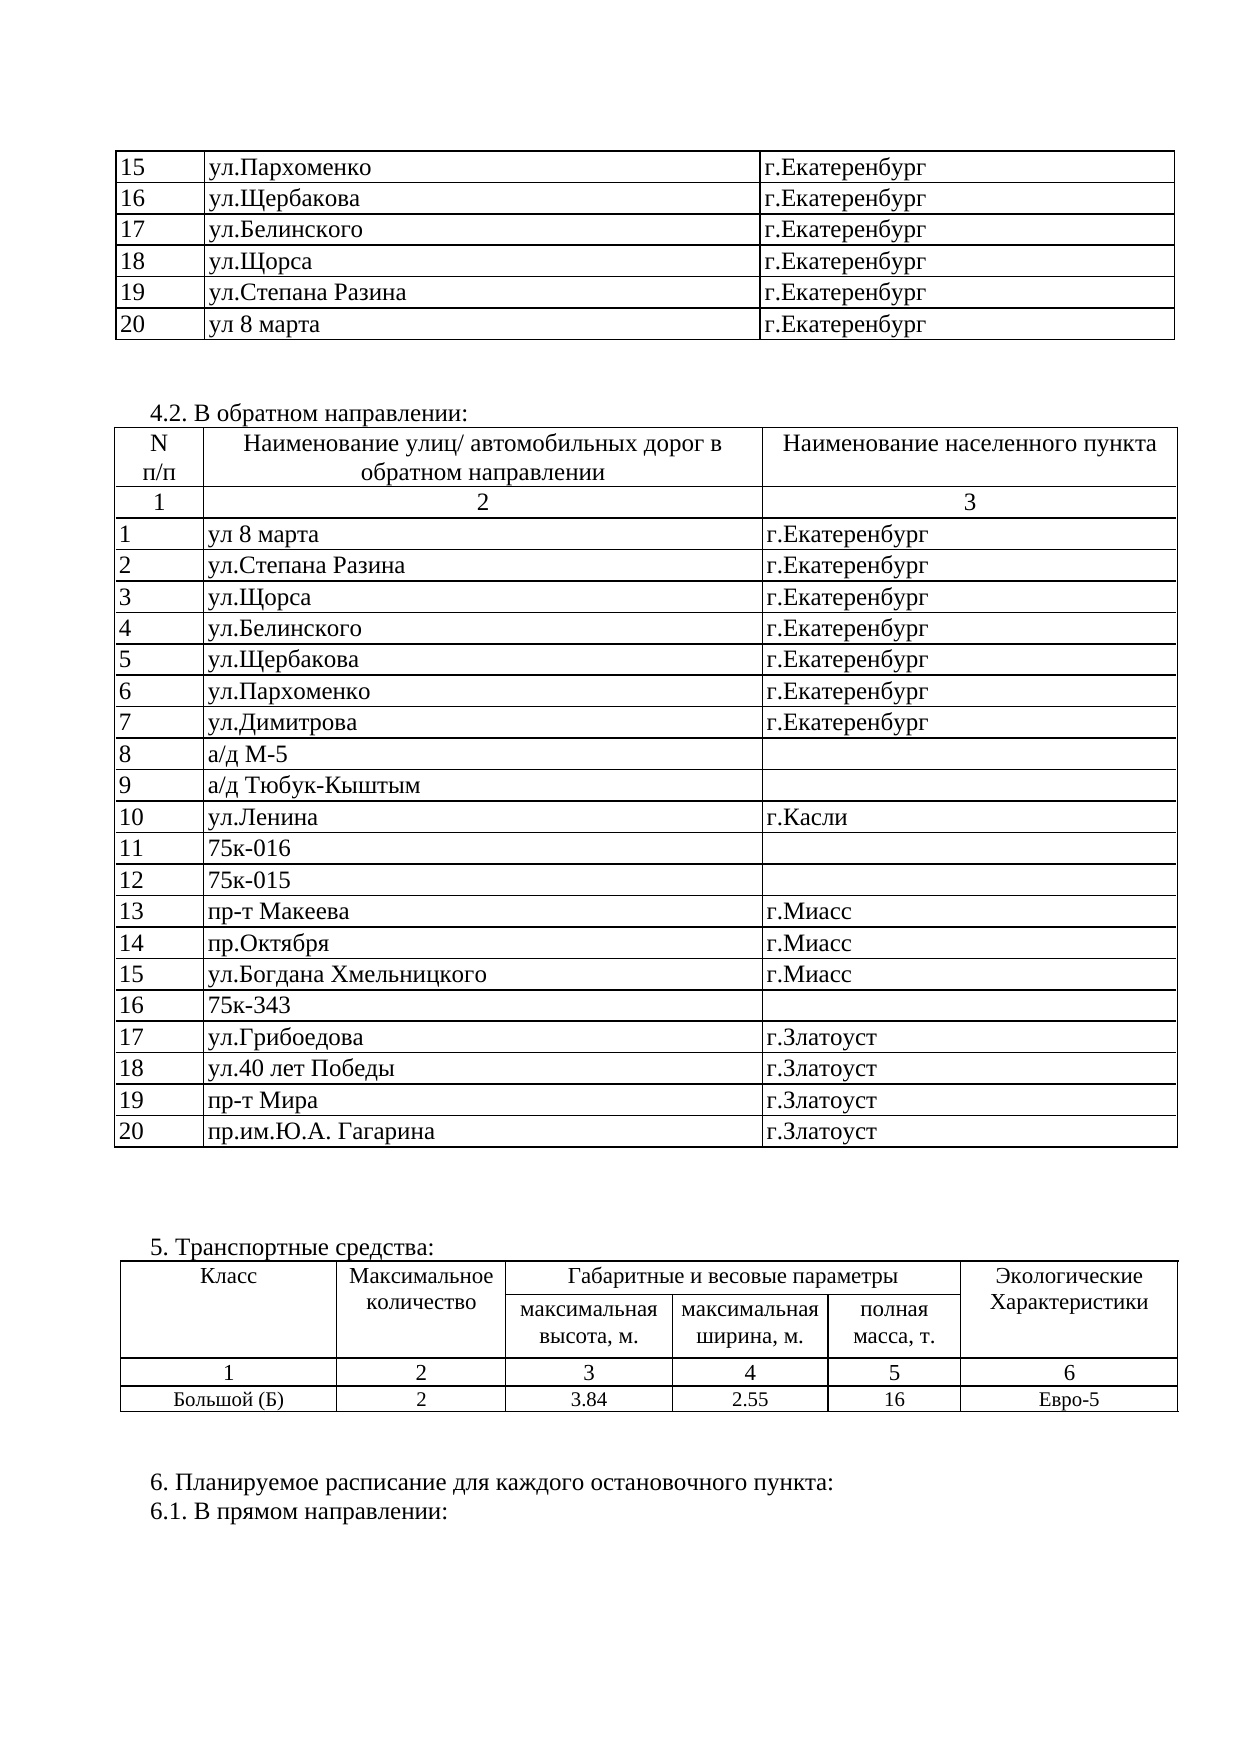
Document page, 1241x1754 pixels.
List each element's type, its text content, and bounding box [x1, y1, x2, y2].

table_cell 18 [117, 246, 204, 276]
table_cell ул.Грибоедова [204, 1022, 762, 1052]
text 6.1. В прямом направлении: [150, 1496, 1090, 1525]
table_cell пр.Октября [204, 928, 762, 957]
table_cell 20 [117, 309, 204, 339]
table_header N п/п [115, 428, 203, 486]
table_cell ул.Щорса [204, 582, 762, 611]
table_cell 5 [829, 1359, 960, 1385]
table_cell полная масса, т. [829, 1295, 960, 1357]
table_cell г.Миасс [763, 895, 1177, 926]
table_cell а/д Тюбук-Кыштым [204, 770, 762, 800]
table_header Класс [121, 1262, 336, 1357]
table_cell пр-т Макеева [204, 896, 762, 926]
table_cell 3.84 [506, 1387, 672, 1411]
text 4.2. В обратном направлении: [150, 398, 1090, 427]
table_cell г.Екатеренбург [761, 246, 1174, 276]
table_cell максимальная ширина, м. [673, 1295, 827, 1357]
table_cell 7 [115, 707, 203, 737]
table_cell Большой (Б) [121, 1387, 336, 1411]
table_cell ул.40 лет Победы [204, 1053, 762, 1083]
table_header Габаритные и весовые параметры [506, 1262, 960, 1294]
table_cell максимальная высота, м. [506, 1295, 672, 1357]
table_header Наименование улиц/ автомобильных дорог в обратном направлении [204, 428, 762, 486]
table_cell ул.Пархоменко [205, 152, 759, 181]
table_cell г.Екатеренбург [761, 309, 1174, 339]
table_cell 3 [763, 486, 1177, 517]
table_cell 8 [115, 738, 203, 769]
table_cell 3 [506, 1359, 672, 1385]
table_cell 14 [115, 927, 203, 957]
table_cell ул.Богдана Хмельницкого [204, 959, 762, 989]
table_cell 2.55 [673, 1387, 827, 1411]
table_cell 75к-016 [204, 833, 762, 863]
table_cell ул.Щорса [205, 246, 759, 276]
table_cell ул.Степана Разина [205, 277, 759, 307]
table_cell Евро-5 [961, 1387, 1177, 1411]
table_cell 17 [115, 1021, 203, 1052]
table_cell [763, 737, 1177, 769]
table_cell ул.Белинского [205, 215, 759, 244]
table_cell г.Екатеренбург [763, 611, 1177, 643]
table_cell г.Златоуст [763, 1083, 1177, 1115]
table_cell г.Екатеренбург [763, 674, 1177, 706]
table_cell 6 [961, 1359, 1177, 1385]
table_cell [763, 832, 1177, 863]
table_cell г.Екатеренбург [761, 277, 1174, 307]
table_cell г.Екатеренбург [761, 152, 1174, 181]
table_header Наименование населенного пункта [763, 428, 1177, 486]
table_cell 1 [115, 487, 203, 517]
table_header Максимальное количество [337, 1262, 505, 1357]
table_cell [763, 863, 1177, 894]
table_cell 9 [115, 770, 203, 800]
table_cell 16 [115, 990, 203, 1020]
table_cell г.Миасс [763, 958, 1177, 989]
table_cell ул.Степана Разина [204, 550, 762, 580]
table_cell ул.Щербакова [204, 645, 762, 674]
table_cell 75к-015 [204, 865, 762, 894]
table_cell ул.Ленина [204, 802, 762, 832]
table_cell ул 8 марта [204, 519, 762, 548]
table_cell ул.Димитрова [204, 707, 762, 737]
table_cell 10 [115, 801, 203, 832]
table_cell 17 [117, 215, 204, 244]
table_cell г.Касли [763, 800, 1177, 832]
table_cell 19 [115, 1084, 203, 1115]
table_cell 16 [117, 183, 204, 213]
table_cell 1 [121, 1359, 336, 1385]
table_cell 6 [115, 675, 203, 706]
table_cell г.Златоуст [763, 1115, 1177, 1146]
table_cell ул.Пархоменко [204, 676, 762, 706]
table_cell 2 [337, 1387, 505, 1411]
table_cell пр.им.Ю.А. Гагарина [204, 1116, 762, 1146]
table_cell г.Екатеренбург [761, 183, 1174, 213]
table_cell 4 [673, 1359, 827, 1385]
table_cell г.Екатеренбург [763, 549, 1177, 580]
table_cell 2 [204, 487, 762, 517]
table_cell [763, 989, 1177, 1020]
table_cell 15 [115, 959, 203, 989]
table_cell г.Екатеренбург [763, 517, 1177, 548]
table_cell ул.Белинского [204, 613, 762, 643]
table_cell 12 [115, 864, 203, 894]
table_cell [763, 769, 1177, 800]
table_cell г.Екатеренбург [763, 706, 1177, 737]
table_cell а/д М-5 [204, 739, 762, 769]
table_cell г.Златоуст [763, 1020, 1177, 1052]
table_cell ул.Щербакова [205, 183, 759, 213]
table_cell 19 [117, 277, 204, 307]
table_cell 5 [115, 644, 203, 674]
table_cell г.Златоуст [763, 1052, 1177, 1083]
table_cell г.Екатеренбург [761, 215, 1174, 244]
table_cell 4 [115, 613, 203, 643]
table_cell 20 [115, 1116, 203, 1146]
table_cell 75к-343 [204, 991, 762, 1020]
table_cell г.Миасс [763, 926, 1177, 957]
table_header Экологические Характеристики [961, 1262, 1177, 1357]
table_cell 11 [115, 833, 203, 863]
table_cell г.Екатеренбург [763, 643, 1177, 674]
text 5. Транспортные средства: [150, 1232, 1090, 1260]
table_cell 3 [115, 581, 203, 611]
table_cell 15 [117, 152, 204, 181]
table_cell 13 [115, 896, 203, 926]
table_cell 2 [337, 1359, 505, 1385]
table_cell г.Екатеренбург [763, 580, 1177, 611]
table_cell 18 [115, 1053, 203, 1083]
table_cell ул 8 марта [205, 309, 759, 339]
table_cell 1 [115, 518, 203, 548]
text 6. Планируемое расписание для каждого остановочного пункта: [150, 1467, 1090, 1496]
table_cell 16 [829, 1387, 960, 1411]
table_cell 2 [115, 550, 203, 580]
table_cell пр-т Мира [204, 1085, 762, 1115]
